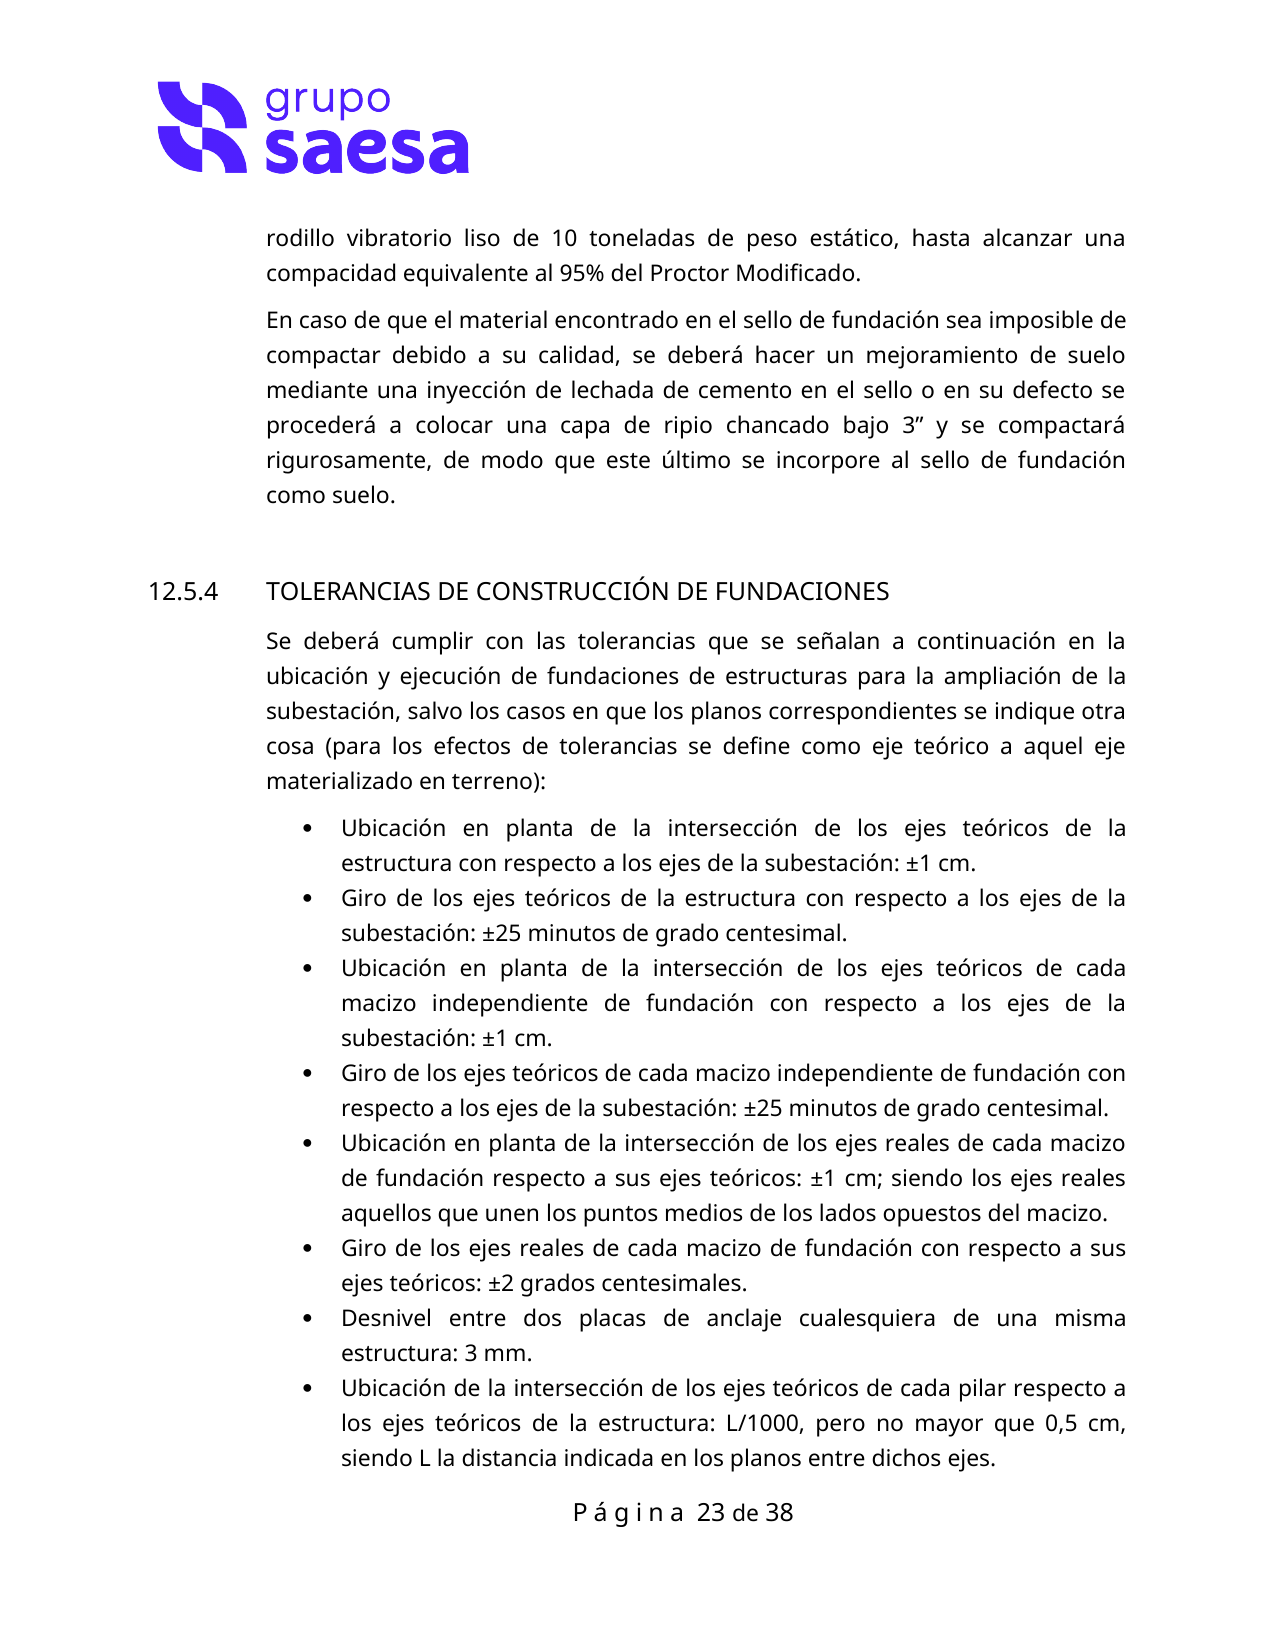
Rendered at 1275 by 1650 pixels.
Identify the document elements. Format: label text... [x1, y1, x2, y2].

list Desnivel entre dos placas de anclaje cualesquiera de una misma estructura: 3 mm. [303, 1302, 1127, 1368]
list Ubicación en planta de la intersección de los ejes teóricos de cada macizo independiente de fundación con respecto a los ejes de la subestación: ±1 cm. [303, 952, 1127, 1053]
list Ubicación en planta de la intersección de los ejes reales de cada macizo de fundación respecto a sus ejes teóricos: ±1 cm; siendo los ejes reales aquellos que unen los puntos medios de los lados opuestos del macizo. [303, 1127, 1127, 1228]
picture [147, 73, 478, 177]
text En caso de que el material encontrado en el sello de fundación sea imposible de compactar debido a su calidad, se deberá hacer un mejoramiento de suelo mediante una inyección de lechada de cemento en el sello o en su defecto se procederá a colocar una capa de ripio chancado bajo 3” y se compactará rigurosamente, de modo que este último se incorpore al sello de fundación como suelo. [266, 304, 1127, 510]
subtitle TOLERANCIAS DE CONSTRUCCIÓN DE FUNDACIONES [148, 574, 1127, 608]
list Giro de los ejes teóricos de la estructura con respecto a los ejes de la subestación: ±25 minutos de grado centesimal. [303, 882, 1127, 948]
list Ubicación de la intersección de los ejes teóricos de cada pilar respecto a los ejes teóricos de la estructura: L/1000, pero no mayor que 0,5 cm, siendo L la distancia indicada en los planos entre dichos ejes. [303, 1372, 1127, 1473]
list Giro de los ejes reales de cada macizo de fundación con respecto a sus ejes teóricos: ±2 grados centesimales. [303, 1232, 1127, 1298]
list Giro de los ejes teóricos de cada macizo independiente de fundación con respecto a los ejes de la subestación: ±25 minutos de grado centesimal. [303, 1057, 1127, 1123]
list Ubicación en planta de la intersección de los ejes teóricos de la estructura con respecto a los ejes de la subestación: ±1 cm. [303, 812, 1127, 878]
text Se deberá cumplir con las tolerancias que se señalan a continuación en la ubicación y ejecución de fundaciones de estructuras para la ampliación de la subestación, salvo los casos en que los planos correspondientes se indique otra cosa (para los efectos de tolerancias se define como eje teórico a aquel eje materializado en terreno): [266, 624, 1127, 796]
